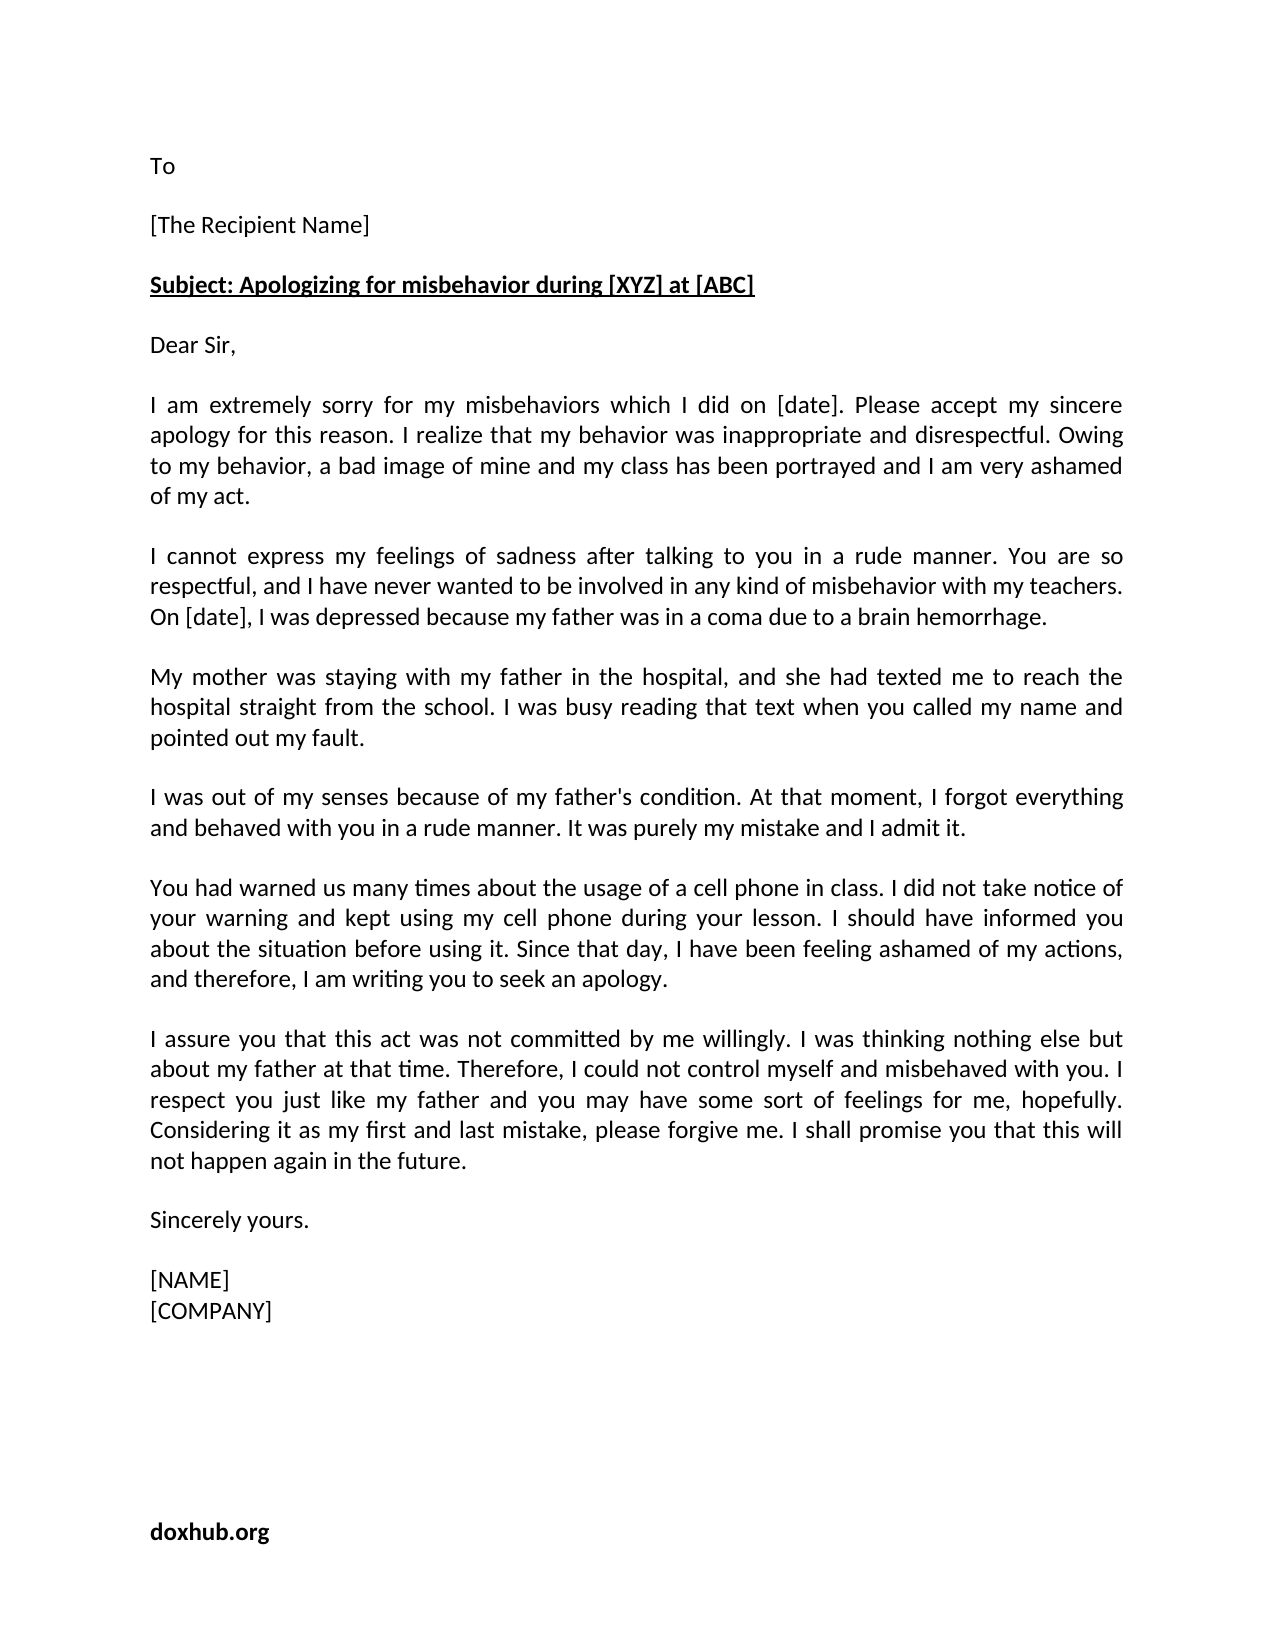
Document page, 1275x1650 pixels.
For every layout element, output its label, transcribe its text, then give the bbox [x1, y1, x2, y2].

text I was out of my senses because of my father's condition. At that moment, I forgot everything and behaved with you in a rude manner. It was purely my mistake and I admit it. [150, 781, 1125, 842]
text I assure you that this act was not committed by me willingly. I was thinking nothing else but about my father at that time. Therefore, I could not control myself and misbehaved with you. I respect you just like my father and you may have some sort of feelings for me, hopefully. Considering it as my first and last mistake, please forgive me. I shall promise you that this will not happen again in the future. [150, 1023, 1125, 1176]
text [NAME] [COMPANY] [150, 1264, 1125, 1325]
text My mother was staying with my father in the hospital, and she had texted me to reach the hospital straight from the school. I was busy reading that text when you called my name and pointed out my fault. [150, 661, 1125, 752]
text Subject: Apologizing for misbehavior during [XYZ] at [ABC] [150, 269, 1125, 300]
text To [150, 150, 1125, 181]
text Dear Sir, [150, 329, 1125, 359]
text You had warned us many times about the usage of a cell phone in class. I did not take notice of your warning and kept using my cell phone during your lesson. I should have informed you about the situation before using it. Since that day, I have been feeling ashamed of my actions, and therefore, I am writing you to seek an apology. [150, 872, 1125, 994]
text I am extremely sorry for my misbehaviors which I did on [date]. Please accept my sincere apology for this reason. I realize that my behavior was inappropriate and disrespectful. Owing to my behavior, a bad image of mine and my class has been portrayed and I am very ashamed of my act. [150, 389, 1125, 511]
text [The Recipient Name] [150, 210, 1125, 240]
text I cannot express my feelings of sadness after talking to you in a rude manner. You are so respectful, and I have never wanted to be involved in any kind of misbehavior with my teachers. On [date], I was depressed because my father was in a coma due to a brain hemorrhage. [150, 540, 1125, 632]
text Sincerely yours. [150, 1205, 1125, 1235]
